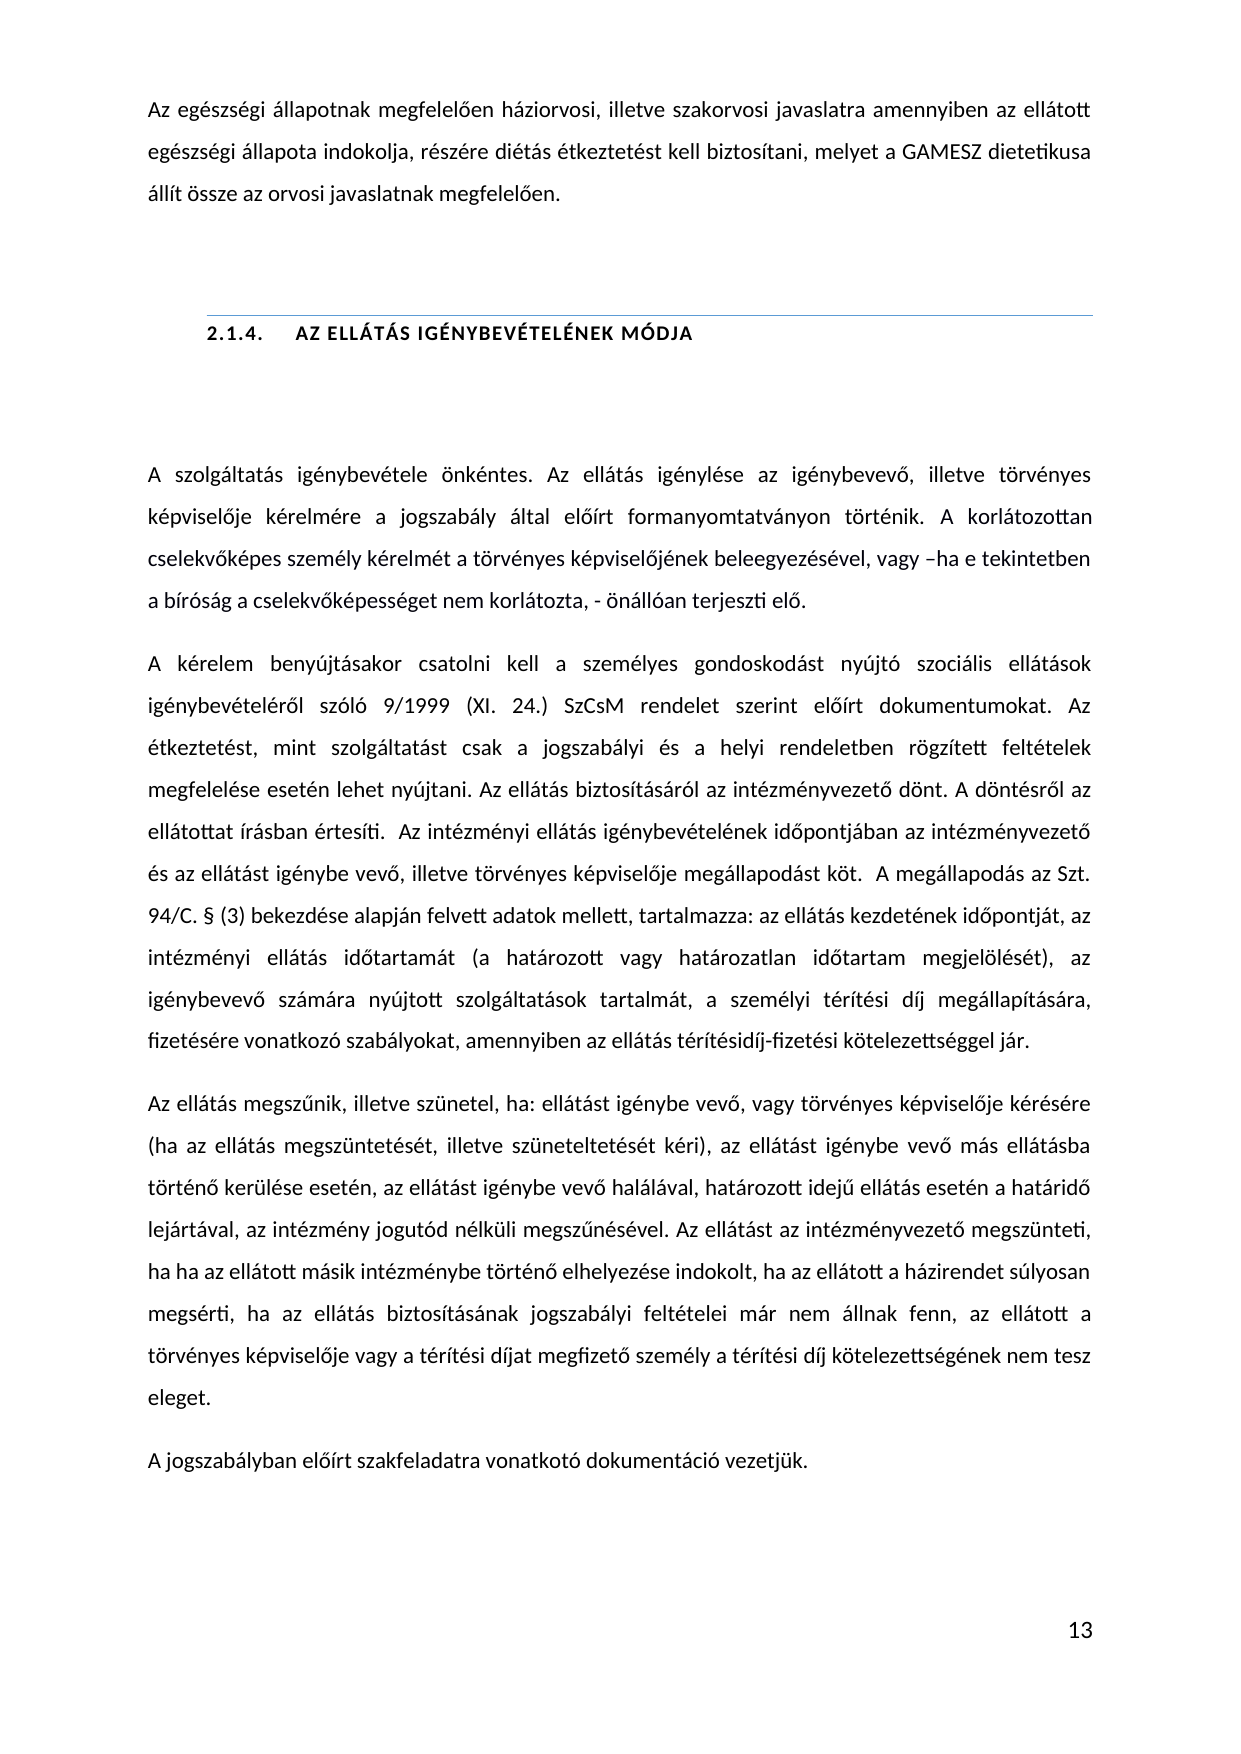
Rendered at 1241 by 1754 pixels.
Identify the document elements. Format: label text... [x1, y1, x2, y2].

subtitle Az ellátás igénybevételének módja [207, 316, 1093, 346]
text Az ellátás megszűnik, illetve szünetel, ha: ellátást igénybe vevő, vagy törvényes képviselője kérésére (ha az ellátás megszüntetését, illetve szüneteltetését kéri), az ellátást igénybe vevő más ellátásba történő kerülése esetén, az ellátást igénybe vevő halálával, határozott idejű ellátás esetén a határidő lejártával, az intézmény jogutód nélküli megszűnésével. Az ellátást az intézményvezető megszünteti, ha ha az ellátott másik intézménybe történő elhelyezése indokolt, ha az ellátott a házirendet súlyosan megsérti, ha az ellátás biztosításának jogszabályi feltételei már nem állnak fenn, az ellátott a törvényes képviselője vagy a térítési díjat megfizető személy a térítési díj kötelezettségének nem tesz eleget. [148, 1089, 1093, 1411]
text A szolgáltatás igénybevétele önkéntes. Az ellátás igénylése az igénybevevő, illetve törvényes képviselője kérelmére a jogszabály által előírt formanyomtatványon történik. A korlátozottan cselekvőképes személy kérelmét a törvényes képviselőjének beleegyezésével, vagy –ha e tekintetben a bíróság a cselekvőképességet nem korlátozta, - önállóan terjeszti elő. [148, 460, 1093, 614]
text A kérelem benyújtásakor csatolni kell a személyes gondoskodást nyújtó szociális ellátások igénybevételéről szóló 9/1999 (XI. 24.) SzCsM rendelet szerint előírt dokumentumokat. Az étkeztetést, mint szolgáltatást csak a jogszabályi és a helyi rendeletben rögzített feltételek megfelelése esetén lehet nyújtani. Az ellátás biztosításáról az intézményvezető dönt. A döntésről az ellátottat írásban értesíti. Az intézményi ellátás igénybevételének időpontjában az intézményvezető és az ellátást igénybe vevő, illetve törvényes képviselője megállapodást köt. A megállapodás az Szt. 94/C. § (3) bekezdése alapján felvett adatok mellett, tartalmazza: az ellátás kezdetének időpontját, az intézményi ellátás időtartamát (a határozott vagy határozatlan időtartam megjelölését), az igénybevevő számára nyújtott szolgáltatások tartalmát, a személyi térítési díj megállapítására, fizetésére vonatkozó szabályokat, amennyiben az ellátás térítésidíj-fizetési kötelezettséggel jár. [148, 649, 1093, 1055]
text Az egészségi állapotnak megfelelően háziorvosi, illetve szakorvosi javaslatra amennyiben az ellátott egészségi állapota indokolja, részére diétás étkeztetést kell biztosítani, melyet a GAMESZ dietetikusa állít össze az orvosi javaslatnak megfelelően. [148, 95, 1093, 207]
text A jogszabályban előírt szakfeladatra vonatkotó dokumentáció vezetjük. [148, 1446, 1093, 1474]
